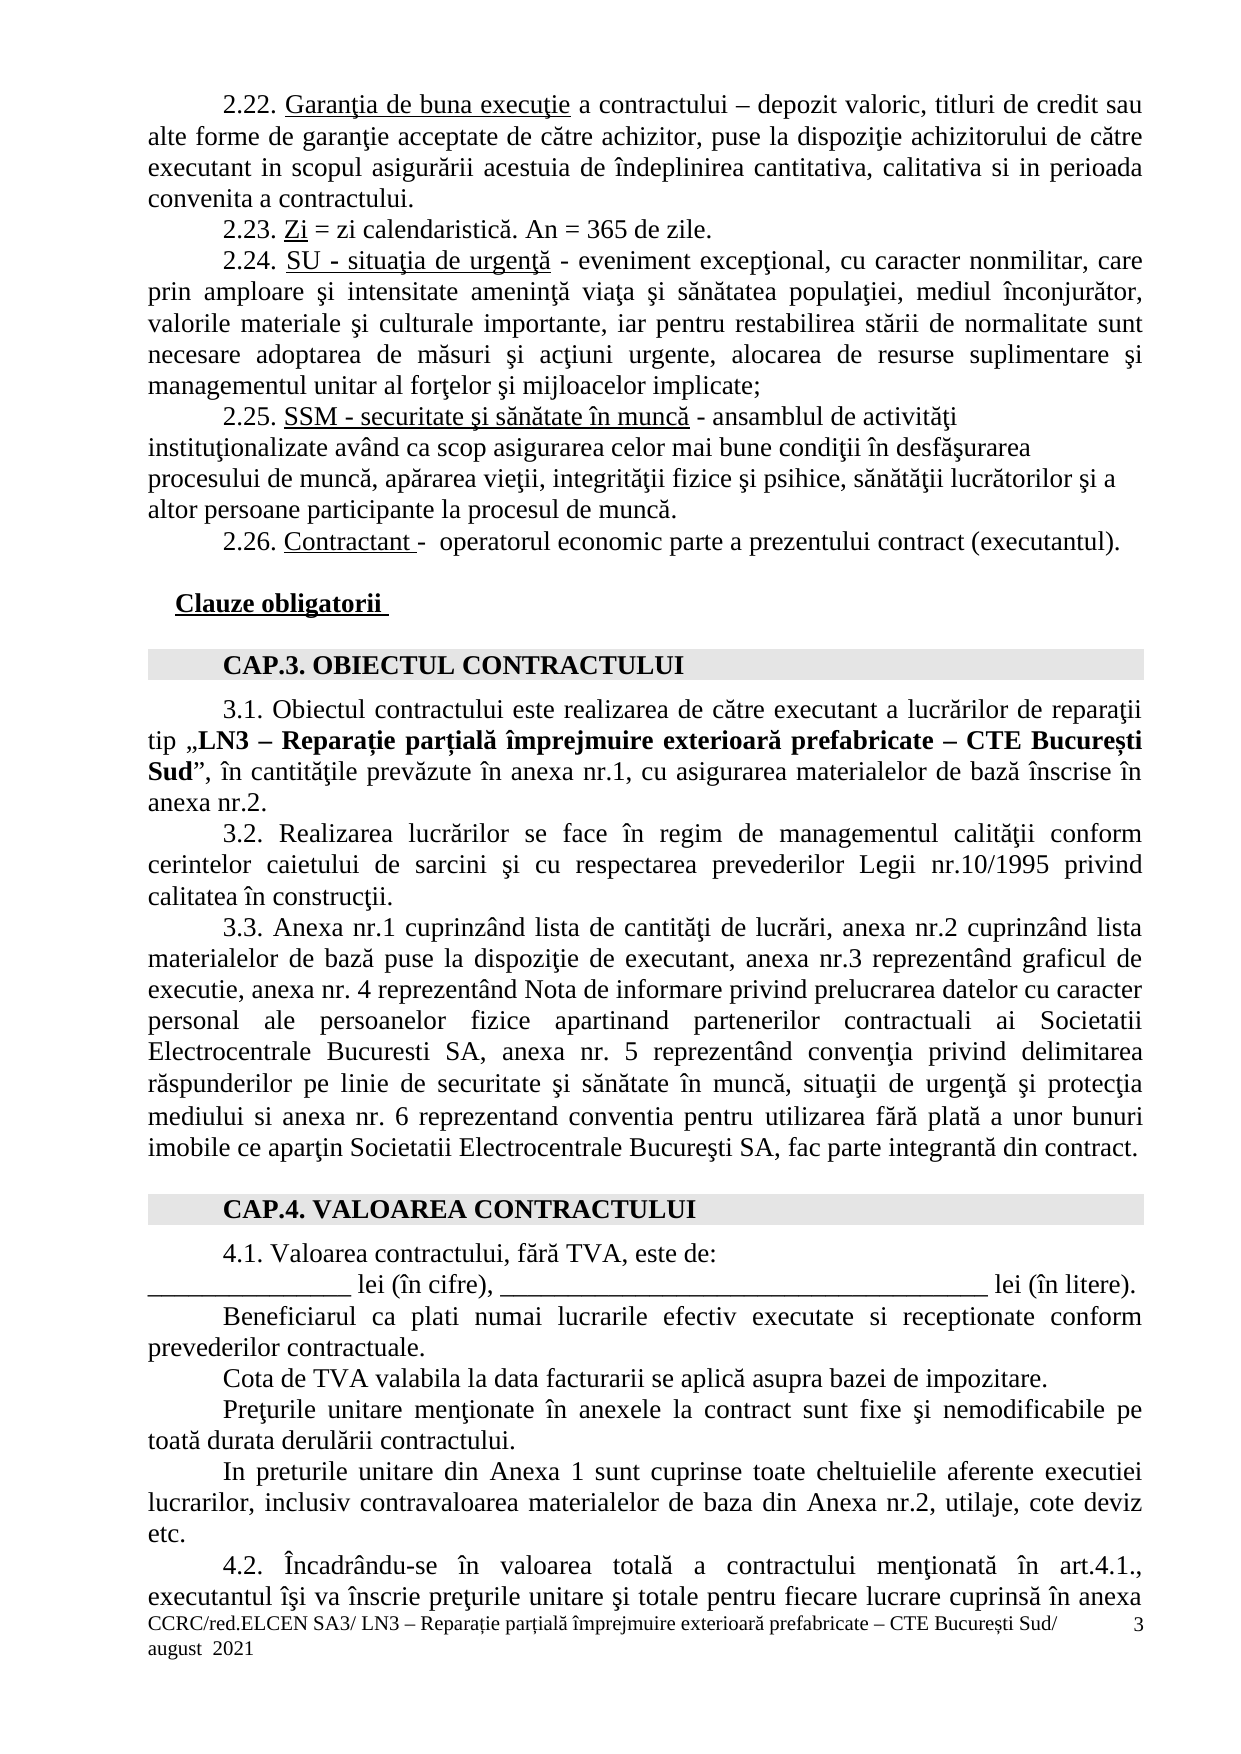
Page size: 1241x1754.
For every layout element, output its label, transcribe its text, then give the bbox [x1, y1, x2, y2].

text 2.22. Garanţia de buna execuţie a contractului – depozit valoric, titluri de credit sau alte forme de garanţie acceptate de către achizitor, puse la dispoziţie achizitorului de către executant in scopul asigurării acestuia de îndeplinirea cantitativa, calitativa si in perioada convenita a contractului. [148, 89, 1144, 213]
text In preturile unitare din Anexa 1 sunt cuprinse toate cheltuielile aferente executiei lucrarilor, inclusiv contravaloarea materialelor de baza din Anexa nr.2, utilaje, cote deviz etc. [148, 1455, 1144, 1549]
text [148, 1549, 1144, 1611]
text 2.26. Contractant - operatorul economic parte a prezentului contract (executantul). [148, 525, 1144, 556]
text _______________ lei (în cifre), ____________________________________ lei (în litere). [148, 1268, 1144, 1299]
text 2.24. SU - situaţia de urgenţă - eveniment excepţional, cu caracter nonmilitar, care prin amploare şi intensitate ameninţă viaţa şi sănătatea populaţiei, mediul înconjurător, valorile materiale şi culturale importante, iar pentru restabilirea stării de normalitate sunt necesare adoptarea de măsuri şi acţiuni urgente, alocarea de resurse suplimentare şi managementul unitar al forţelor şi mijloacelor implicate; [148, 244, 1144, 400]
text 3.3. Anexa nr.1 cuprinzând lista de cantităţi de lucrări, anexa nr.2 cuprinzând lista materialelor de bază puse la dispoziţie de executant, anexa nr.3 reprezentând graficul de executie, anexa nr. 4 reprezentând Nota de informare privind prelucrarea datelor cu caracter personal ale persoanelor fizice apartinand partenerilor contractuali ai Societatii Electrocentrale Bucuresti SA, anexa nr. 5 reprezentând convenţia privind delimitarea răspunderilor pe linie de securitate şi sănătate în muncă, situaţii de urgenţă şi protecţia mediului si anexa nr. 6 reprezentand conventia pentru utilizarea fără plată a unor bunuri imobile ce aparţin Societatii Electrocentrale Bucureşti SA, fac parte integrantă din contract. [148, 911, 1144, 1162]
text 2.23. Zi = zi calendaristică. An = 365 de zile. [148, 213, 1144, 244]
text 4.1. Valoarea contractului, fără TVA, este de: [148, 1237, 1144, 1268]
text 3.1. Obiectul contractului este realizarea de către executant a lucrărilor de reparaţii tip „LN3 – Reparație parțială împrejmuire exterioară prefabricate – CTE București Sudˮ, în cantităţile prevăzute în anexa nr.1, cu asigurarea materialelor de bază înscrise în anexa nr.2. [148, 693, 1144, 817]
text CAP.4. VALOAREA CONTRACTULUI [148, 1194, 1144, 1225]
subtitle CAP.3. OBIECTUL CONTRACTULUI [148, 649, 1144, 680]
text Beneficiarul ca plati numai lucrarile efectiv executate si receptionate conform prevederilor contractuale. [148, 1299, 1144, 1362]
text Clauze obligatorii [148, 587, 1144, 618]
text 2.25. SSM - securitate şi sănătate în muncă - ansamblul de activităţi instituţionalizate având ca scop asigurarea celor mai bune condiţii în desfăşurarea procesului de muncă, apărarea vieţii, integrităţii fizice şi psihice, sănătăţii lucrătorilor şi a altor persoane participante la procesul de muncă. [148, 400, 1144, 525]
text Cota de TVA valabila la data facturarii se aplică asupra bazei de impozitare. [148, 1362, 1144, 1393]
text 3.2. Realizarea lucrărilor se face în regim de managementul calităţii conform cerintelor caietului de sarcini şi cu respectarea prevederilor Legii nr.10/1995 privind calitatea în construcţii. [148, 817, 1144, 911]
text Preţurile unitare menţionate în anexele la contract sunt fixe şi nemodificabile pe toată durata derulării contractului. [148, 1393, 1144, 1455]
